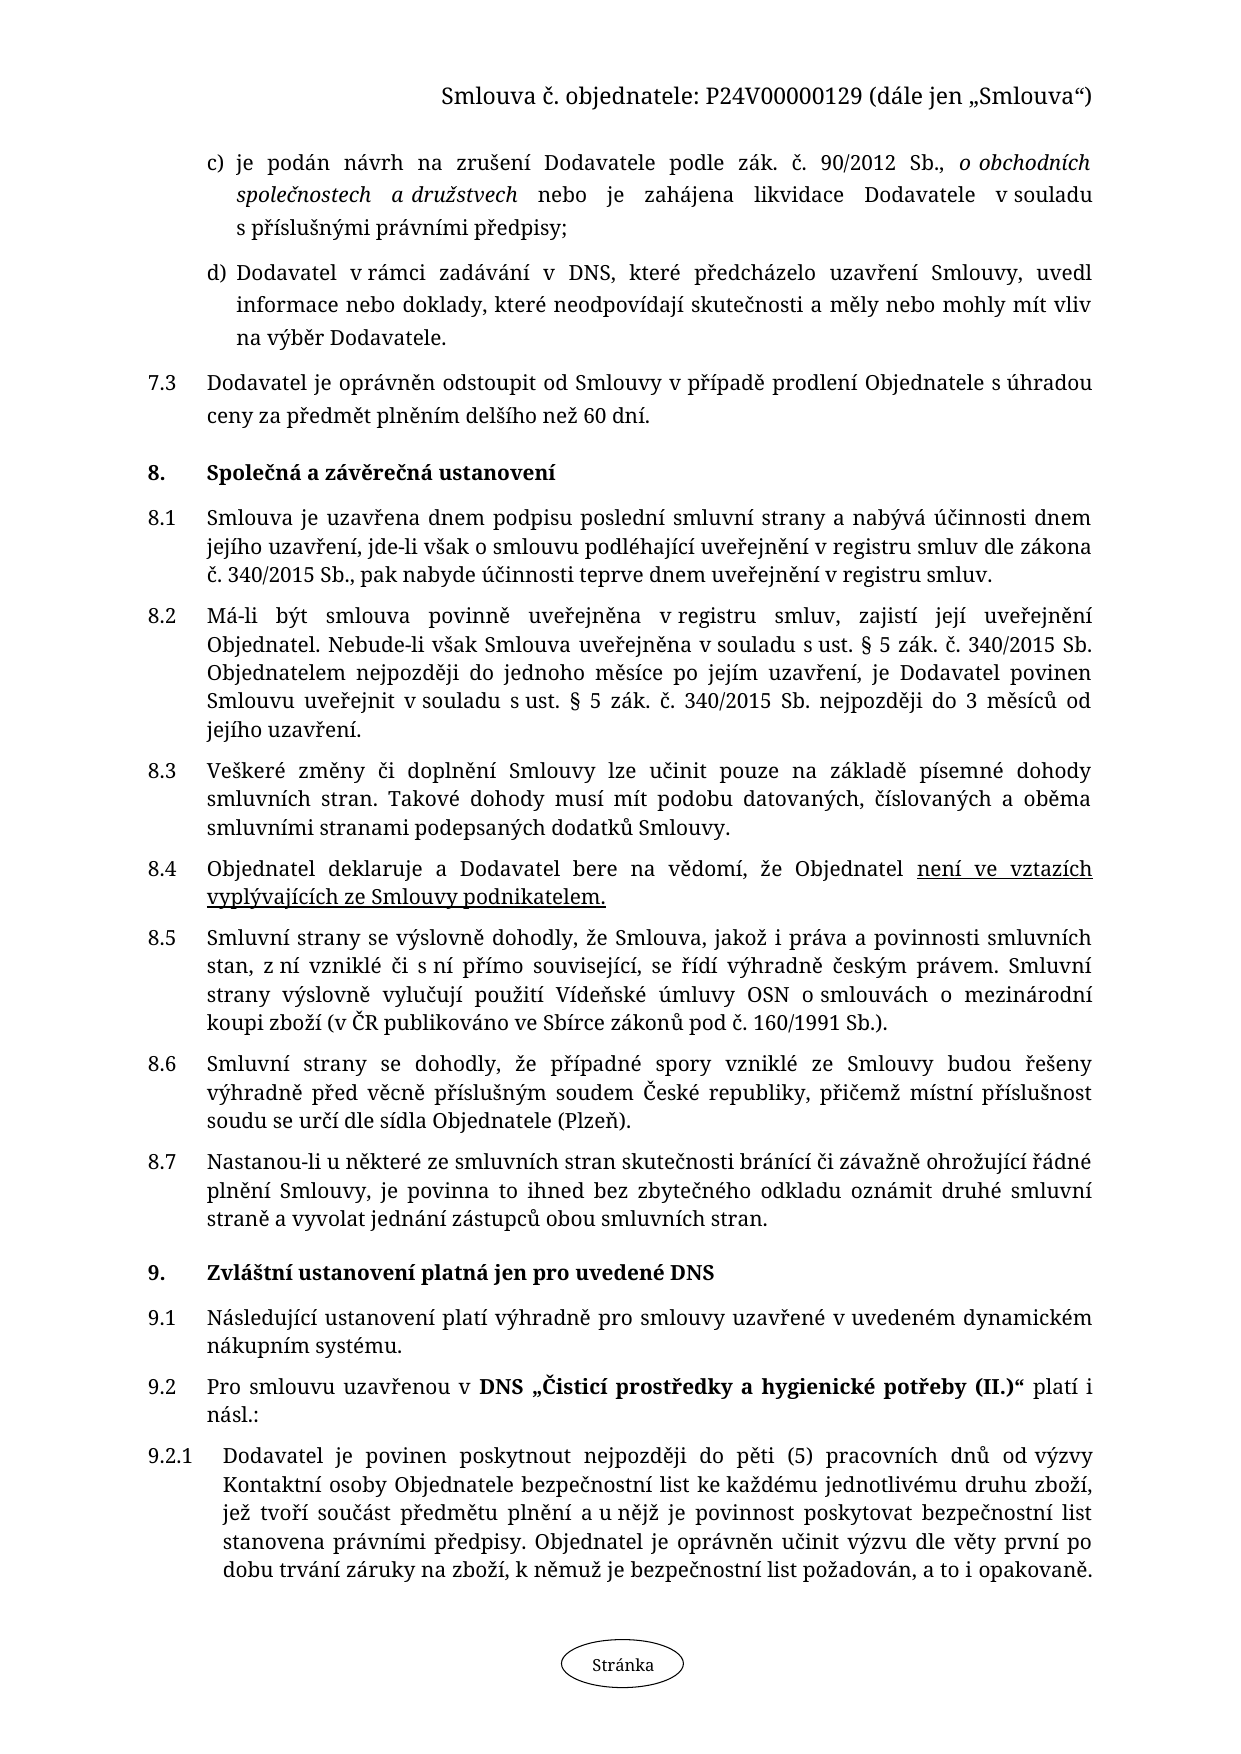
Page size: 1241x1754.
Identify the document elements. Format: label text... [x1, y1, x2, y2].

list Má-li být smlouva povinně uveřejněna v registru smluv, zajistí její uveřejnění Objednatel. Nebude-li však Smlouva uveřejněna v souladu s ust. § 5 zák. č. 340/2015 Sb. Objednatelem nejpozději do jednoho měsíce po jejím uzavření, je Dodavatel povinen Smlouvu uveřejnit v souladu s ust. § 5 zák. č. 340/2015 Sb. nejpozději do 3 měsíců od jejího uzavření. [148, 601, 1093, 743]
list Smluvní strany se výslovně dohodly, že Smlouva, jakož i práva a povinnosti smluvních stan, z ní vzniklé či s ní přímo související, se řídí výhradně českým právem. Smluvní strany výslovně vylučují použití Vídeňské úmluvy OSN o smlouvách o mezinárodní koupi zboží (v ČR publikováno ve Sbírce zákonů pod č. 160/1991 Sb.). [148, 923, 1093, 1037]
list Společná a závěrečná ustanovení [148, 458, 1093, 487]
list Nastanou-li u některé ze smluvních stran skutečnosti bránící či závažně ohrožující řádné plnění Smlouvy, je povinna to ihned bez zbytečného odkladu oznámit druhé smluvní straně a vyvolat jednání zástupců obou smluvních stran. [148, 1147, 1093, 1233]
list Následující ustanovení platí výhradně pro smlouvy uzavřené v uvedeném dynamickém nákupním systému. [148, 1303, 1093, 1359]
list Dodavatel je oprávněn odstoupit od Smlouvy v případě prodlení Objednatele s úhradou ceny za předmět plněním delšího než 60 dní. [148, 368, 1093, 429]
list Zvláštní ustanovení platná jen pro uvedené DNS [148, 1258, 1093, 1286]
list Smlouva je uzavřena dnem podpisu poslední smluvní strany a nabývá účinnosti dnem jejího uzavření, jde-li však o smlouvu podléhající uveřejnění v registru smluv dle zákona č. 340/2015 Sb., pak nabyde účinnosti teprve dnem uveřejnění v registru smluv. [148, 503, 1093, 589]
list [148, 1441, 1093, 1584]
list Veškeré změny či doplnění Smlouvy lze učinit pouze na základě písemné dohody smluvních stran. Takové dohody musí mít podobu datovaných, číslovaných a oběma smluvními stranami podepsaných dodatků Smlouvy. [148, 756, 1093, 841]
list je podán návrh na zrušení Dodavatele podle zák. č. 90/2012 Sb., o obchodních společnostech a družstvech nebo je zahájena likvidace Dodavatele v souladu s příslušnými právními předpisy; [207, 148, 1093, 241]
list Dodavatel v rámci zadávání v DNS, které předcházelo uzavření Smlouvy, uvedl informace nebo doklady, které neodpovídají skutečnosti a měly nebo mohly mít vliv na výběr Dodavatele. [207, 258, 1093, 352]
list Smluvní strany se dohodly, že případné spory vzniklé ze Smlouvy budou řešeny výhradně před věcně příslušným soudem České republiky, přičemž místní příslušnost soudu se určí dle sídla Objednatele (Plzeň). [148, 1049, 1093, 1135]
list Pro smlouvu uzavřenou v DNS „Čisticí prostředky a hygienické potřeby (II.)“ platí i násl.: [148, 1372, 1093, 1429]
list Objednatel deklaruje a Dodavatel bere na vědomí, že Objednatel není ve vztazích vyplývajících ze Smlouvy podnikatelem. [148, 854, 1093, 911]
